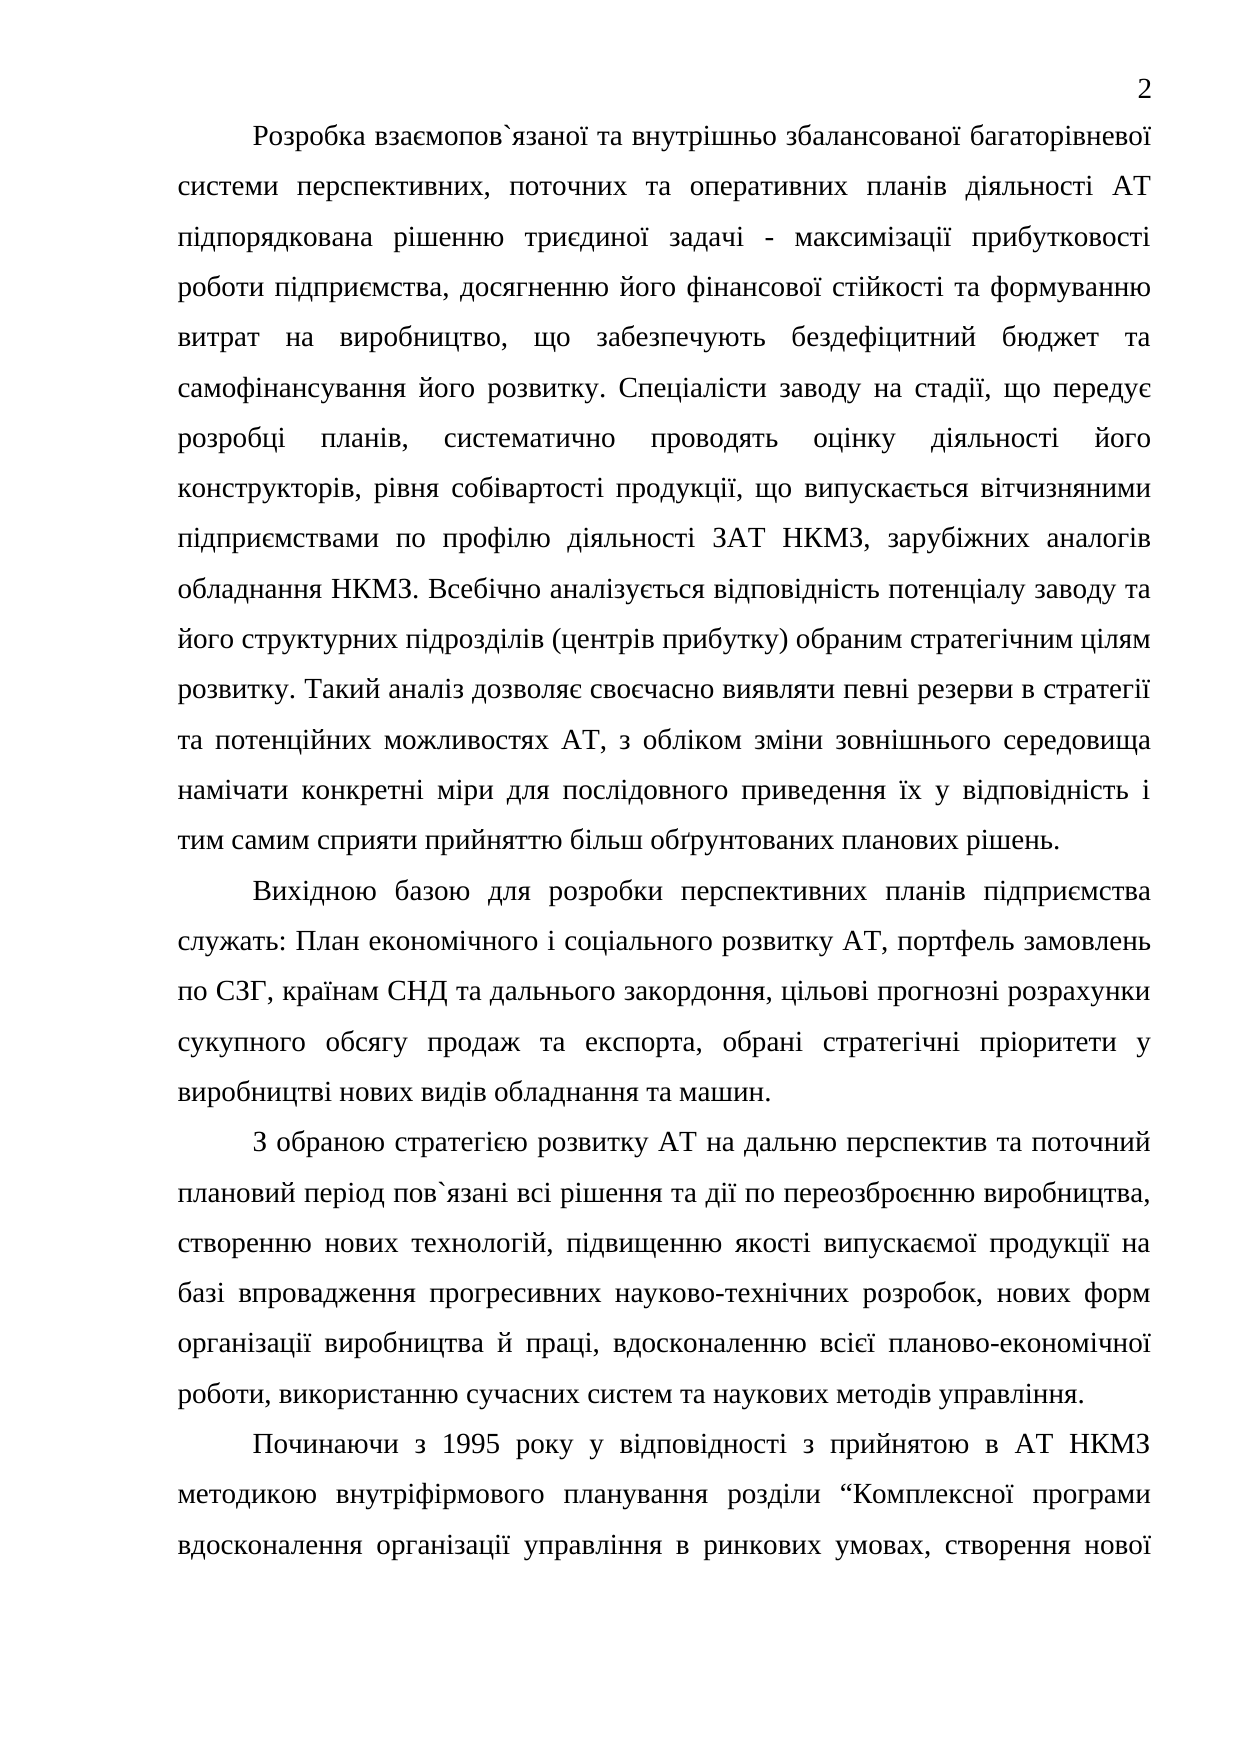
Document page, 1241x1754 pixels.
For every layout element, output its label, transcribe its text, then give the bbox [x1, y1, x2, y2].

text З обраною стратегією розвитку АТ на дальню перспектив та поточний плановий період пов`язані всі рішення та дії по переозброєнню виробництва, створенню нових технологій, підвищенню якості випускаємої продукції на базі впровадження прогресивних науково-технічних розробок, нових форм організації виробництва й праці, вдосконаленню всієї планово-економічної роботи, використанню сучасних систем та наукових методів управління. [177, 1124, 1152, 1409]
text Вихідною базою для розробки перспективних планів підприємства служать: План економічного і соціального розвитку АТ, портфель замовлень по СЗГ, країнам СНД та дальнього закордоння, цільові прогнозні розрахунки сукупного обсягу продаж та експорта, обрані стратегічні пріоритети у виробництві нових видів обладнання та машин. [177, 873, 1152, 1108]
text Розробка взаємопов`язаної та внутрішньо збалансованої багаторівневої системи перспективних, поточних та оперативних планів діяльності АТ підпорядкована рішенню триєдиної задачі - максимізації прибутковості роботи підприємства, досягненню його фінансової стійкості та формуванню витрат на виробництво, що забезпечують бездефіцитний бюджет та самофінансування його розвитку. Спеціалісти заводу на стадії, що передує розробці планів, систематично проводять оцінку діяльності його конструкторів, рівня собівартості продукції, що випускається вітчизняними підприємствами по профілю діяльності ЗАТ НКМЗ, зарубіжних аналогів обладнання НКМЗ. Всебічно аналізується відповідність потенціалу заводу та його структурних підрозділів (центрів прибутку) обраним стратегічним цілям розвитку. Такий аналіз дозволяє своєчасно виявляти певні резерви в стратегії та потенційних можливостях АТ, з обліком зміни зовнішнього середовища намічати конкретні міри для послідовного приведення їх у відповідність і тим самим сприяти прийняттю більш обґрунтованих планових рішень. [177, 118, 1152, 856]
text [177, 1426, 1152, 1560]
